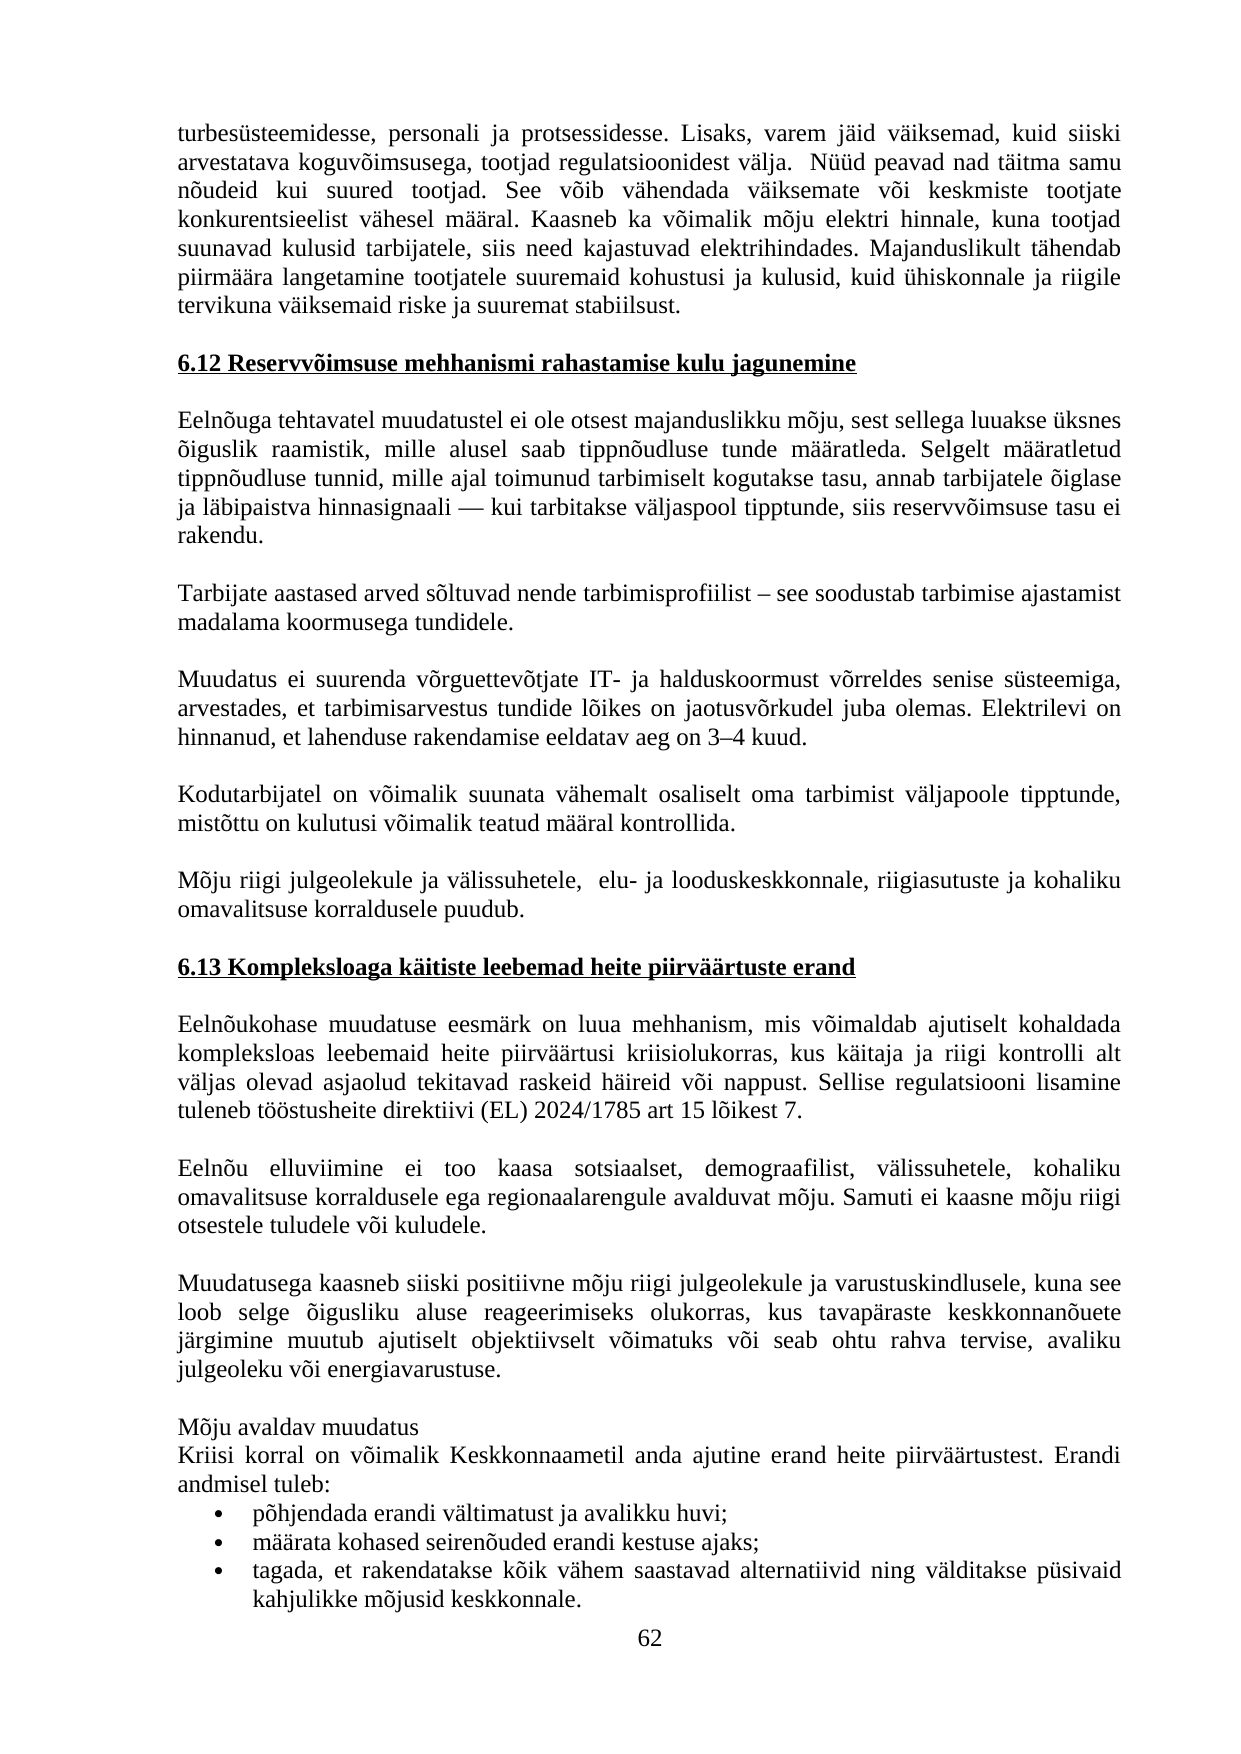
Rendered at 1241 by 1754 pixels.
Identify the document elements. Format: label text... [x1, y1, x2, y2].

list põhjendada erandi vältimatust ja avalikku huvi; [215, 1498, 1122, 1527]
text Eelnõuga tehtavatel muudatustel ei ole otsest majanduslikku mõju, sest sellega luuakse üksnes õiguslik raamistik, mille alusel saab tippnõudluse tunde määratleda. Selgelt määratletud tippnõudluse tunnid, mille ajal toimunud tarbimiselt kogutakse tasu, annab tarbijatele õiglase ja läbipaistva hinnasignaali — kui tarbitakse väljaspool tipptunde, siis reservvõimsuse tasu ei rakendu. [177, 406, 1122, 549]
list tagada, et rakendatakse kõik vähem saastavad alternatiivid ning välditakse püsivaid kahjulikke mõjusid keskkonnale. [215, 1556, 1122, 1613]
text Mõju riigi julgeolekule ja välissuhetele, elu- ja looduskeskkonnale, riigiasutuste ja kohaliku omavalitsuse korraldusele puudub. [177, 866, 1122, 923]
text 6.13 Kompleksloaga käitiste leebemad heite piirväärtuste erand [177, 952, 1122, 981]
text Muudatusega kaasneb siiski positiivne mõju riigi julgeolekule ja varustuskindlusele, kuna see loob selge õigusliku aluse reageerimiseks olukorras, kus tavapäraste keskkonnanõuete järgimine muutub ajutiselt objektiivselt võimatuks või seab ohtu rahva tervise, avaliku julgeoleku või energiavarustuse. [177, 1268, 1122, 1383]
text Eelnõu elluviimine ei too kaasa sotsiaalset, demograafilist, välissuhetele, kohaliku omavalitsuse korraldusele ega regionaalarengule avalduvat mõju. Samuti ei kaasne mõju riigi otsestele tuludele või kuludele. [177, 1153, 1122, 1239]
text Kodutarbijatel on võimalik suunata vähemalt osaliselt oma tarbimist väljapoole tipptunde, mistõttu on kulutusi võimalik teatud määral kontrollida. [177, 779, 1122, 837]
text Muudatus ei suurenda võrguettevõtjate IT- ja halduskoormust võrreldes senise süsteemiga, arvestades, et tarbimisarvestus tundide lõikes on jaotusvõrkudel juba olemas. Elektrilevi on hinnanud, et lahenduse rakendamise eeldatav aeg on 3–4 kuud. [177, 664, 1122, 751]
list määrata kohased seirenõuded erandi kestuse ajaks; [215, 1527, 1122, 1556]
text Eelnõukohase muudatuse eesmärk on luua mehhanism, mis võimaldab ajutiselt kohaldada kompleksloas leebemaid heite piirväärtusi kriisiolukorras, kus käitaja ja riigi kontrolli alt väljas olevad asjaolud tekitavad raskeid häireid või nappust. Sellise regulatsiooni lisamine tuleneb tööstusheite direktiivi (EL) 2024/1785 art 15 lõikest 7. [177, 1009, 1122, 1124]
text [177, 118, 1122, 319]
text 6.12 Reservvõimsuse mehhanismi rahastamise kulu jagunemine [177, 348, 1122, 377]
text Kriisi korral on võimalik Keskkonnaametil anda ajutine erand heite piirväärtustest. Erandi andmisel tuleb: [177, 1441, 1122, 1498]
text Mõju avaldav muudatus [177, 1412, 1122, 1441]
text Tarbijate aastased arved sõltuvad nende tarbimisprofiilist – see soodustab tarbimise ajastamist madalama koormusega tundidele. [177, 578, 1122, 636]
